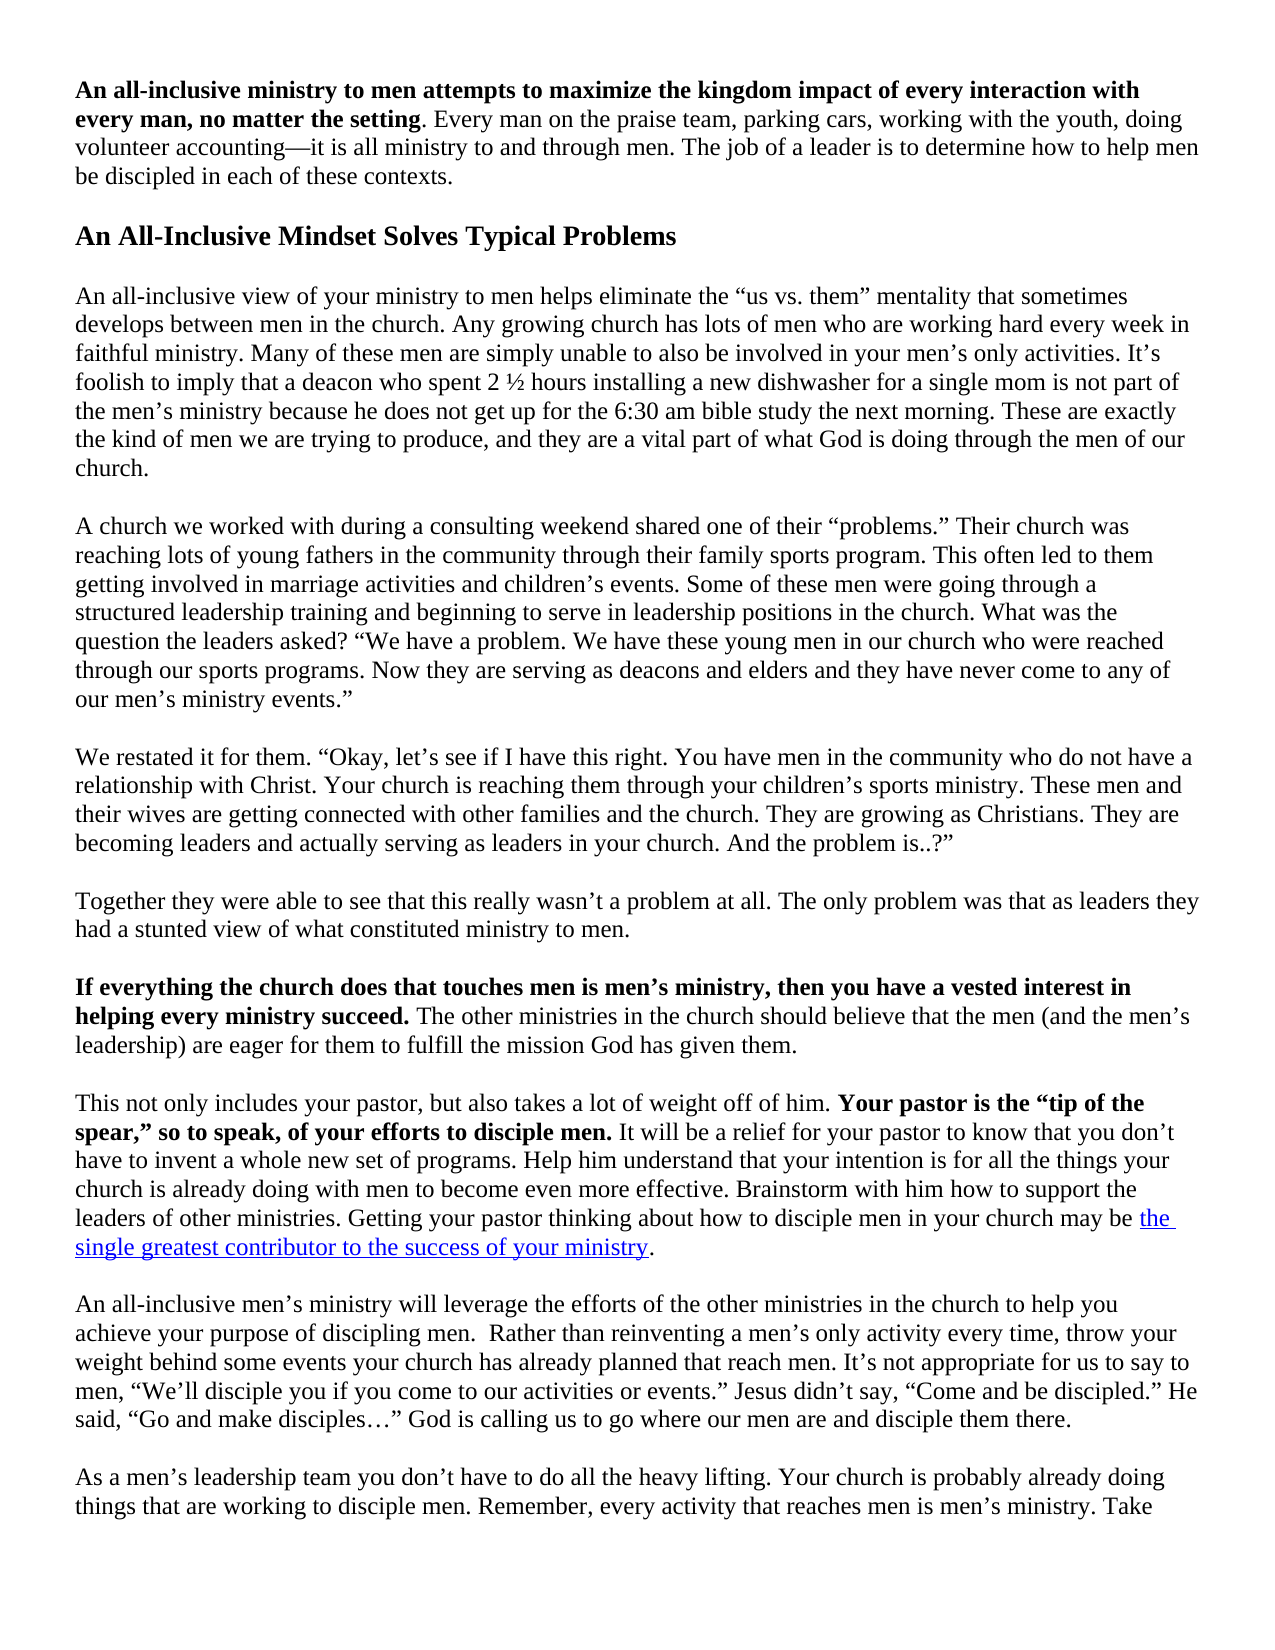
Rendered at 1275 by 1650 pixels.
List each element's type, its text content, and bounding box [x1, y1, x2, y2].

text If everything the church does that touches men is men’s ministry, then you have a vested interest in helping every ministry succeed. The other ministries in the church should believe that the men (and the men’s leadership) are eager for them to fulfill the mission God has given them. [75, 972, 1200, 1059]
text An all-inclusive view of your ministry to men helps eliminate the “us vs. them” mentality that sometimes develops between men in the church. Any growing church has lots of men who are working hard every week in faithful ministry. Many of these men are simply unable to also be involved in your men’s only activities. It’s foolish to imply that a deacon who spent 2 ½ hours installing a new dishwasher for a single mom is not part of the men’s ministry because he does not get up for the 6:30 am bible study the next morning. These are exactly the kind of men we are trying to produce, and they are a vital part of what God is doing through the men of our church. [75, 281, 1200, 482]
text Together they were able to see that this really wasn’t a problem at all. The only problem was that as leaders they had a stunted view of what constituted ministry to men. [75, 886, 1200, 943]
text This not only includes your pastor, but also takes a lot of weight off of him. Your pastor is the “tip of the spear,” so to speak, of your efforts to disciple men. It will be a relief for your pastor to know that you don’t have to invent a whole new set of programs. Help him understand that your intention is for all the things your church is already doing with men to become even more effective. Brainstorm with him how to support the leaders of other ministries. Getting your pastor thinking about how to disciple men in your church may be the single greatest contributor to the success of your ministry. [75, 1088, 1200, 1260]
text A church we worked with during a consulting weekend shared one of their “problems.” Their church was reaching lots of young fathers in the community through their family sports program. This often led to them getting involved in marriage activities and children’s events. Some of these men were going through a structured leadership training and beginning to serve in leadership positions in the church. What was the question the leaders asked? “We have a problem. We have these young men in our church who were reached through our sports programs. Now they are serving as deacons and elders and they have never come to any of our men’s ministry events.” [75, 511, 1200, 712]
text We restated it for them. “Okay, let’s see if I have this right. You have men in the community who do not have a relationship with Christ. Your church is reaching them through your children’s sports ministry. These men and their wives are getting connected with other families and the church. They are growing as Christians. They are becoming leaders and actually serving as leaders in your church. And the problem is..?” [75, 742, 1200, 857]
text An all-inclusive ministry to men attempts to maximize the kingdom impact of every interaction with every man, no matter the setting. Every man on the praise team, parking cars, working with the youth, doing volunteer accounting—it is all ministry to and through men. The job of a leader is to determine how to help men be discipled in each of these contexts. [75, 75, 1200, 190]
text An all-inclusive men’s ministry will leverage the efforts of the other ministries in the church to help you achieve your purpose of discipling men. Rather than reinventing a men’s only activity every time, throw your weight behind some events your church has already planned that reach men. It’s not appropriate for us to say to men, “We’ll disciple you if you come to our activities or events.” Jesus didn’t say, “Come and be discipled.” He said, “Go and make disciples…” God is calling us to go where our men are and disciple them there. [75, 1289, 1200, 1433]
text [75, 1462, 1200, 1520]
text An All-Inclusive Mindset Solves Typical Problems [75, 219, 1200, 252]
